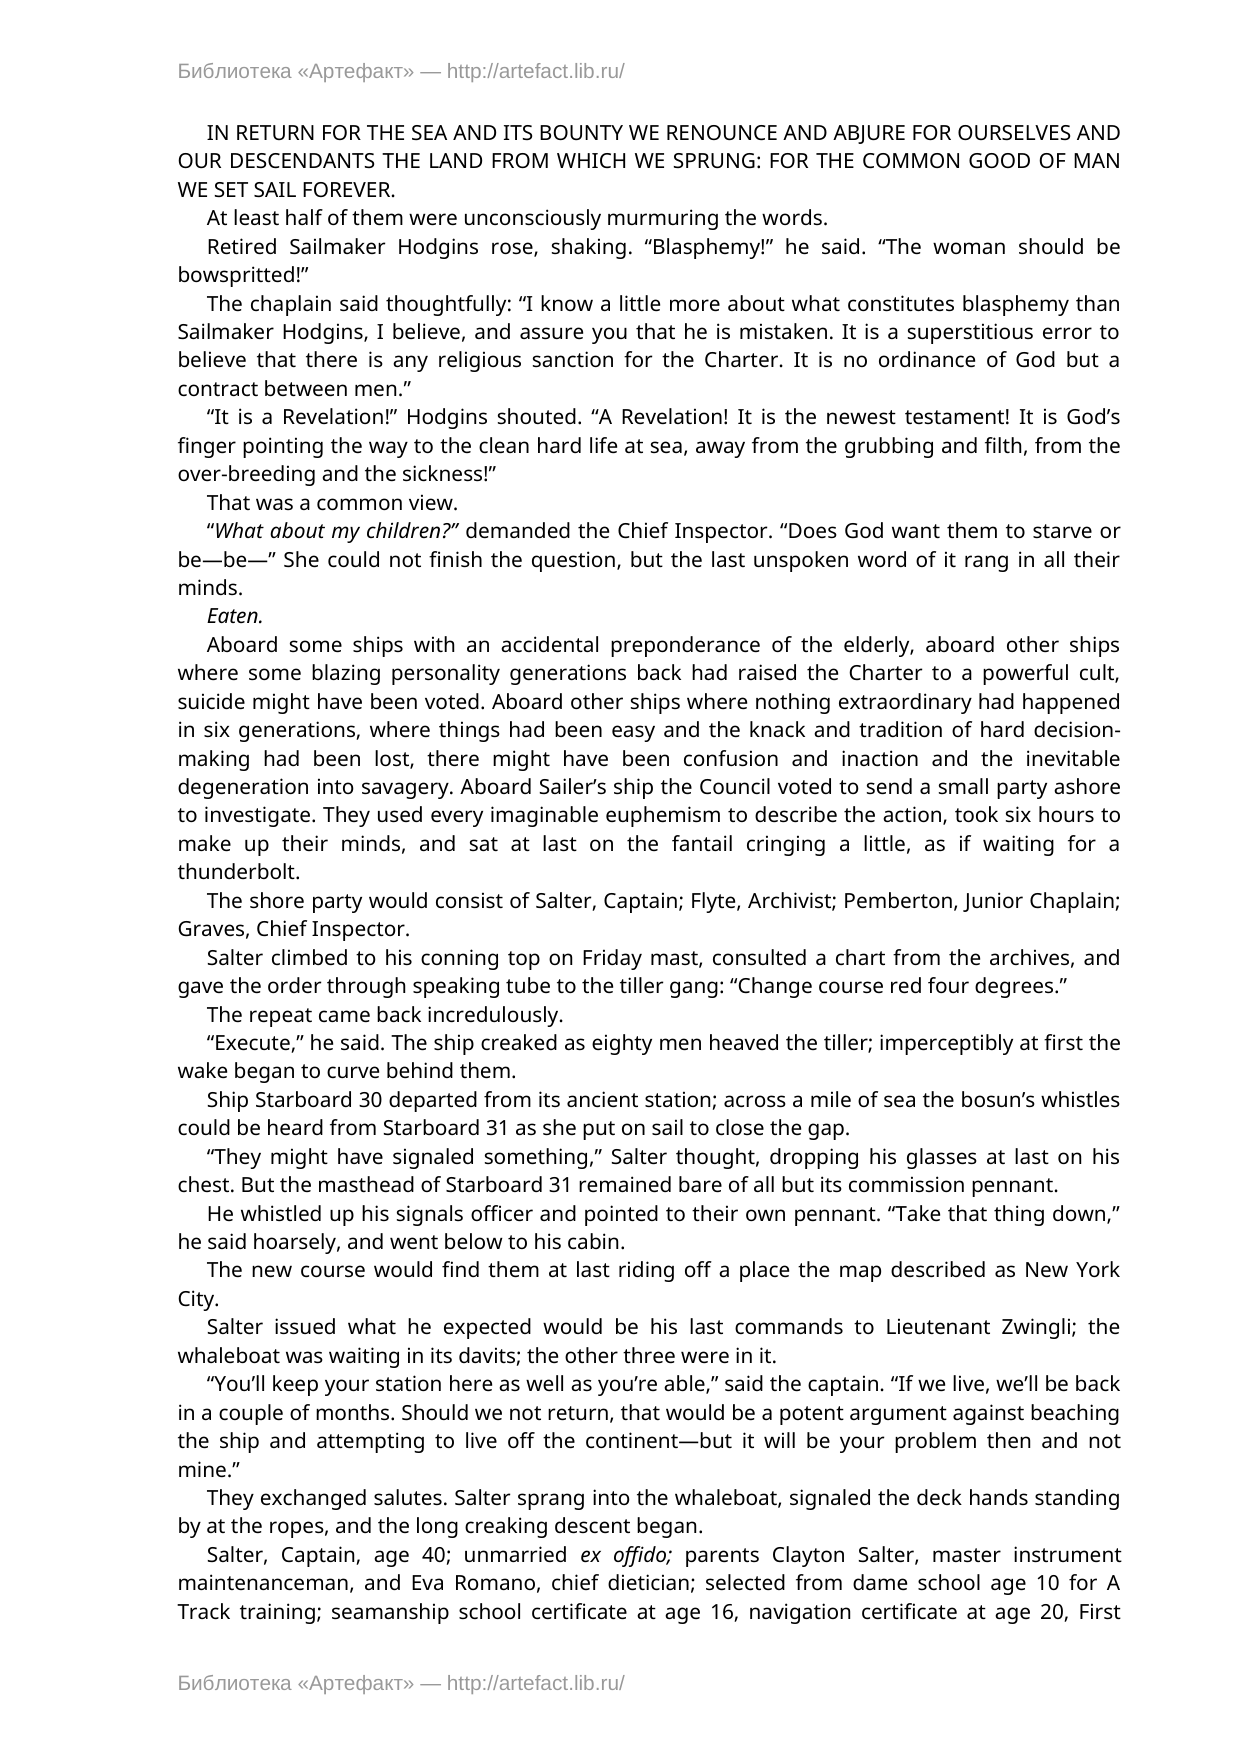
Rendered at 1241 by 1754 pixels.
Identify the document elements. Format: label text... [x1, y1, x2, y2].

text Aboard some ships with an accidental preponderance of the elderly, aboard other ships where some blazing personality generations back had raised the Charter to a powerful cult, suicide might have been voted. Aboard other ships where nothing extraordinary had happened in six generations, where things had been easy and the knack and tradition of hard decision-making had been lost, there might have been confusion and inaction and the inevitable degeneration into savagery. Aboard Sailer’s ship the Council voted to send a small party ashore to investigate. They used every imaginable euphemism to describe the action, took six hours to make up their minds, and sat at last on the fantail cringing a little, as if waiting for a thunderbolt. [177, 630, 1122, 886]
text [177, 1540, 1122, 1625]
text He whistled up his signals officer and pointed to their own pennant. “Take that thing down,” he said hoarsely, and went below to his cabin. [177, 1199, 1122, 1256]
text Salter issued what he expected would be his last commands to Lieutenant Zwingli; the whaleboat was waiting in its davits; the other three were in it. [177, 1312, 1122, 1369]
text IN RETURN FOR THE SEA AND ITS BOUNTY WE RENOUNCE AND ABJURE FOR OURSELVES AND OUR DESCENDANTS THE LAND FROM WHICH WE SPRUNG: FOR THE COMMON GOOD OF MAN WE SET SAIL FOREVER. [177, 118, 1122, 203]
text “Execute,” he said. The ship creaked as eighty men heaved the tiller; imperceptibly at first the wake began to curve behind them. [177, 1028, 1122, 1085]
text They exchanged salutes. Salter sprang into the whaleboat, signaled the deck hands standing by at the ropes, and the long creaking descent began. [177, 1483, 1122, 1540]
text Salter climbed to his conning top on Friday mast, consulted a chart from the archives, and gave the order through speaking tube to the tiller gang: “Change course red four degrees.” [177, 943, 1122, 1000]
text “It is a Revelation!” Hodgins shouted. “A Revelation! It is the newest testament! It is God’s finger pointing the way to the clean hard life at sea, away from the grubbing and filth, from the over-breeding and the sickness!” [177, 402, 1122, 488]
text The repeat came back incredulously. [177, 1000, 1122, 1028]
text The chaplain said thoughtfully: “I know a little more about what constitutes blasphemy than Sailmaker Hodgins, I believe, and assure you that he is mistaken. It is a superstitious error to believe that there is any religious sanction for the Charter. It is no ordinance of God but a contract between men.” [177, 289, 1122, 402]
text The new course would find them at last riding off a place the map described as New York City. [177, 1256, 1122, 1312]
text “They might have signaled something,” Salter thought, dropping his glasses at last on his chest. But the masthead of Starboard 31 remained bare of all but its commission pennant. [177, 1142, 1122, 1199]
text Retired Sailmaker Hodgins rose, shaking. “Blasphemy!” he said. “The woman should be bowspritted!” [177, 232, 1122, 289]
text Ship Starboard 30 departed from its ancient station; across a mile of sea the bosun’s whistles could be heard from Starboard 31 as she put on sail to close the gap. [177, 1085, 1122, 1142]
text Eaten. [177, 602, 1122, 630]
text “What about my children?” demanded the Chief Inspector. “Does God want them to starve or be—be—” She could not finish the question, but the last unspoken word of it rang in all their minds. [177, 516, 1122, 602]
text The shore party would consist of Salter, Captain; Flyte, Archivist; Pemberton, Junior Chaplain; Graves, Chief Inspector. [177, 886, 1122, 943]
text “You’ll keep your station here as well as you’re able,” said the captain. “If we live, we’ll be back in a couple of months. Should we not return, that would be a potent argument against beaching the ship and attempting to live off the continent—but it will be your problem then and not mine.” [177, 1369, 1122, 1483]
text At least half of them were unconsciously murmuring the words. [177, 203, 1122, 232]
text That was a common view. [177, 488, 1122, 516]
